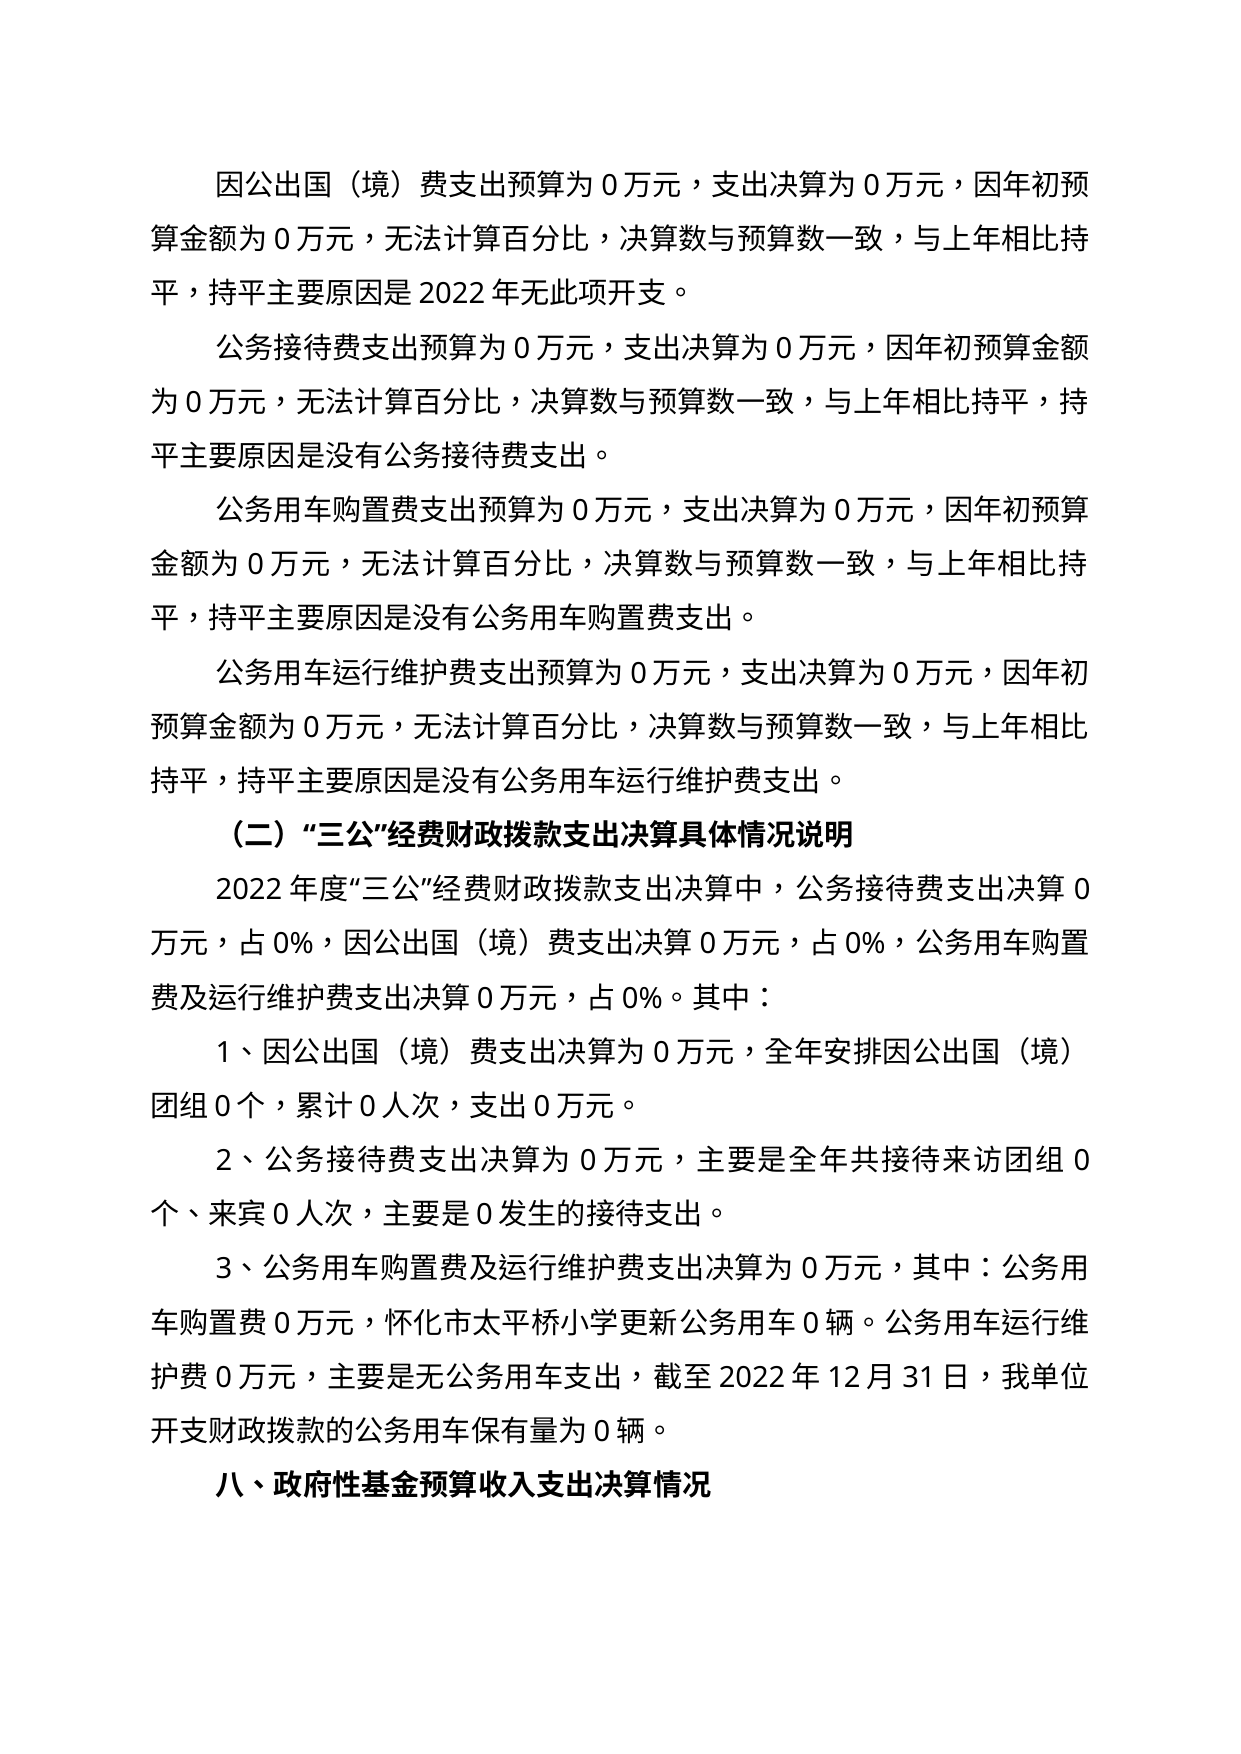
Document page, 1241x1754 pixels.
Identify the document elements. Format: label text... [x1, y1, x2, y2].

text （二）“三公”经费财政拨款支出决算具体情况说明 [150, 800, 1090, 854]
text 2、公务接待费支出决算为0万元，主要是全年共接待来访团组0个、来宾0人次，主要是0发生的接待支出。 [150, 1125, 1090, 1233]
text 公务用车购置费支出预算为0万元，支出决算为0万元，因年初预算金额为0万元，无法计算百分比，决算数与预算数一致，与上年相比持平，持平主要原因是没有公务用车购置费支出。 [150, 475, 1090, 637]
text 公务用车运行维护费支出预算为0万元，支出决算为0万元，因年初预算金额为0万元，无法计算百分比，决算数与预算数一致，与上年相比持平，持平主要原因是没有公务用车运行维护费支出。 [150, 637, 1090, 800]
text 八、政府性基金预算收入支出决算情况 [150, 1450, 1090, 1504]
text 1、因公出国（境）费支出决算为0万元，全年安排因公出国（境）团组0个，累计0人次，支出0万元。 [150, 1017, 1090, 1125]
text 公务接待费支出预算为0万元，支出决算为0万元，因年初预算金额为0万元，无法计算百分比，决算数与预算数一致，与上年相比持平，持平主要原因是没有公务接待费支出。 [150, 312, 1090, 475]
text 2022年度“三公”经费财政拨款支出决算中，公务接待费支出决算0万元，占0%，因公出国（境）费支出决算0万元，占0%，公务用车购置费及运行维护费支出决算0万元，占0%。其中： [150, 854, 1090, 1017]
text 因公出国（境）费支出预算为0万元，支出决算为0万元，因年初预算金额为0万元，无法计算百分比，决算数与预算数一致，与上年相比持平，持平主要原因是2022年无此项开支。 [150, 150, 1090, 312]
text 3、公务用车购置费及运行维护费支出决算为0万元，其中：公务用车购置费0万元，怀化市太平桥小学更新公务用车0辆。公务用车运行维护费0万元，主要是无公务用车支出，截至2022年12月31日，我单位开支财政拨款的公务用车保有量为0辆。 [150, 1233, 1090, 1450]
